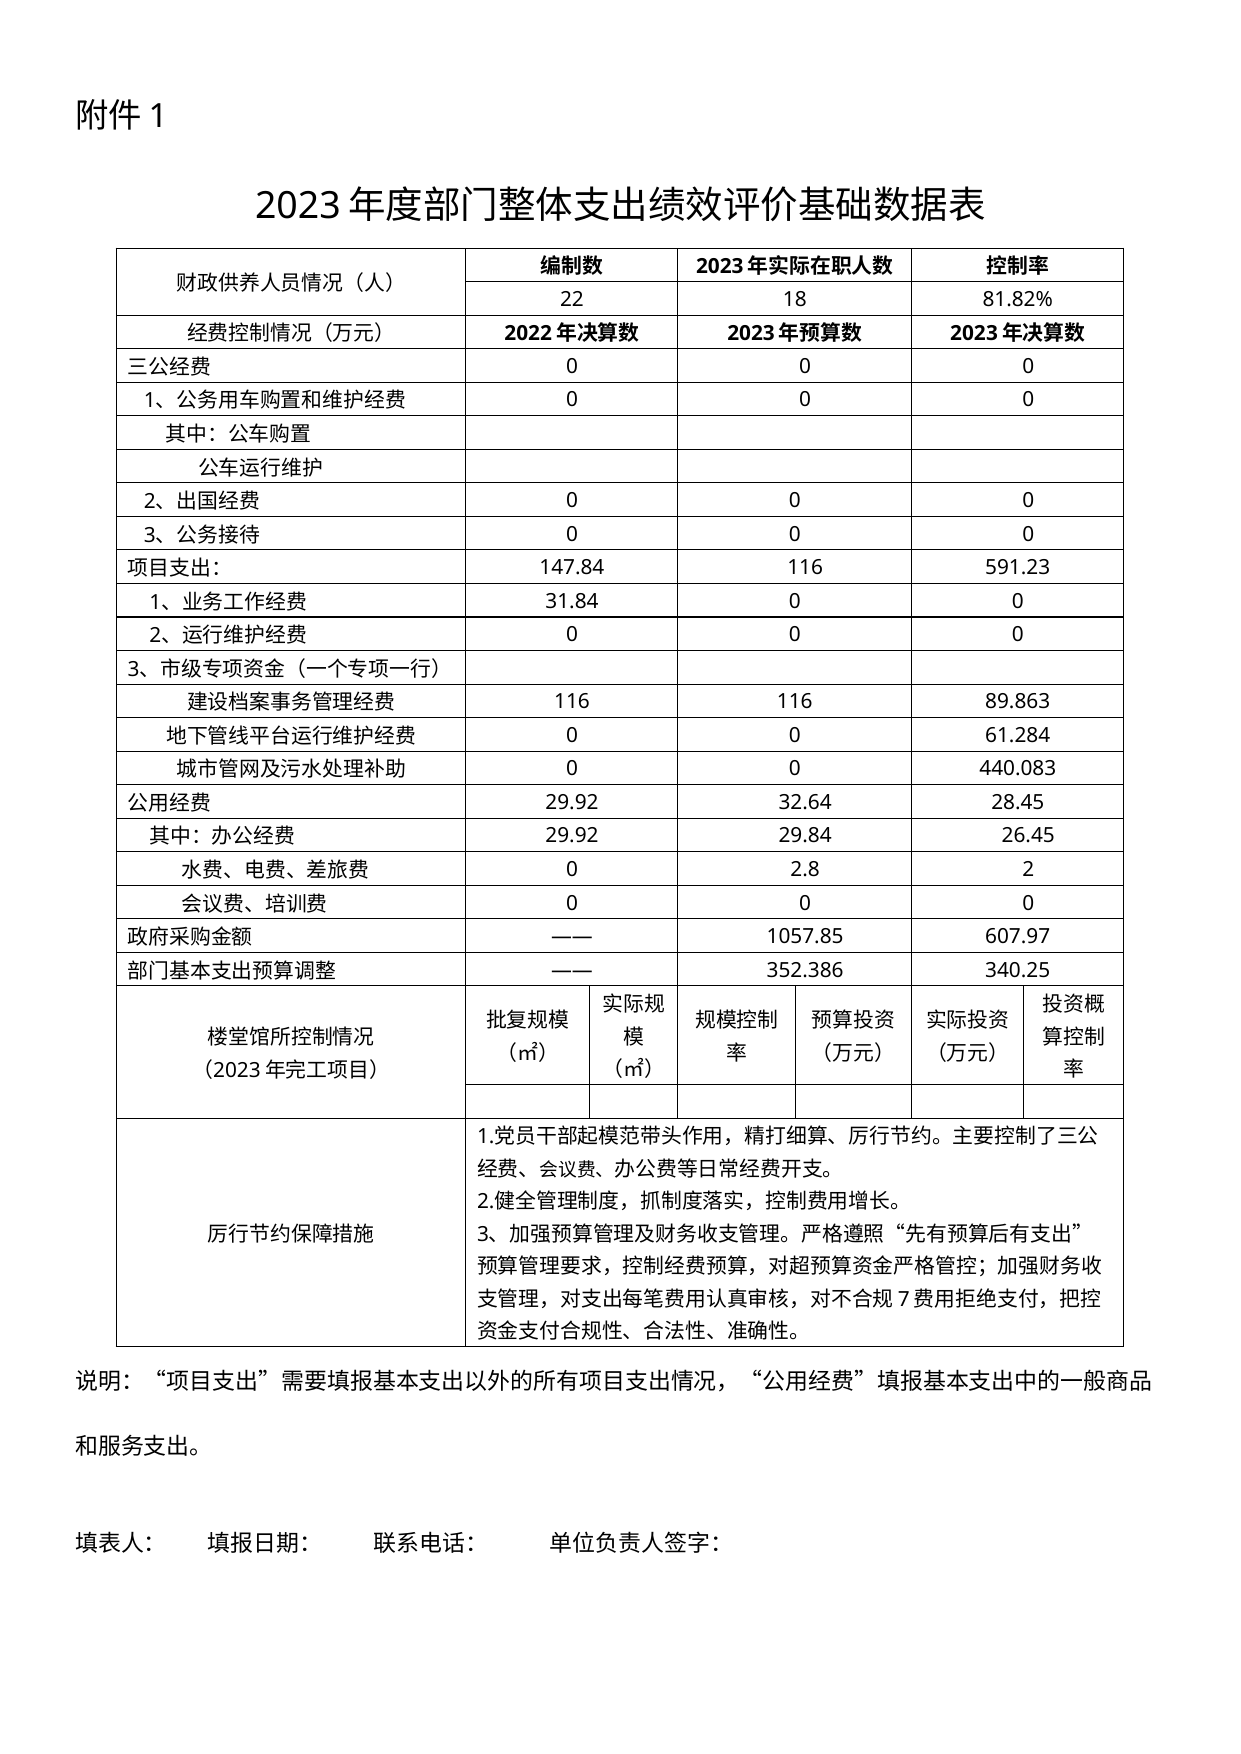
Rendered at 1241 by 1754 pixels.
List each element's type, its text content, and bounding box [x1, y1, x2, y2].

table_cell 591.23 [912, 550, 1123, 583]
table_cell 116 [678, 685, 911, 717]
table_cell 建设档案事务管理经费 [117, 685, 465, 717]
table_cell 1.党员干部起模范带头作用，精打细算、厉行节约。主要控制了三公经费、会议费、办公费等日常经费开支。 2.健全管理制度，抓制度落实，控制费用增长。 3、加强预算管理及财务收支管理。严格遵照“先有预算后有支出”预算管理要求，控制经费预算，对超预算资金严格管控；加强财务收支管理，对支出每笔费用认真审核，对不合规7费用拒绝支付，把控资金支付合规性、合法性、准确性。 [466, 1119, 1123, 1346]
table_cell 0 [912, 618, 1123, 650]
table_cell 0 [912, 349, 1123, 382]
table_cell 2023年预算数 [678, 316, 911, 348]
table_cell 水费、电费、差旅费 [117, 852, 465, 885]
table_cell 31.84 [466, 584, 677, 616]
table_cell 22 [466, 282, 677, 314]
table_header 2023年实际在职人数 [678, 249, 911, 281]
table_cell 0 [678, 752, 911, 784]
table_header 编制数 [466, 249, 677, 281]
table_cell —— [466, 953, 677, 985]
table_cell 城市管网及污水处理补助 [117, 752, 465, 784]
table_cell 0 [466, 752, 677, 784]
table_cell 116 [466, 685, 677, 717]
table_cell 18 [678, 282, 911, 314]
table_cell 0 [678, 584, 911, 616]
table_cell 0 [466, 349, 677, 382]
table_cell 厉行节约保障措施 [117, 1119, 465, 1346]
table_cell [912, 1085, 1023, 1117]
table_cell 三公经费 [117, 349, 465, 382]
table_cell 2.8 [678, 852, 911, 885]
table_cell 会议费、培训费 [117, 886, 465, 918]
table_cell 实际投资（万元） [912, 986, 1023, 1084]
table_cell 0 [466, 852, 677, 885]
table_cell 89.863 [912, 685, 1123, 717]
table_cell 0 [678, 718, 911, 751]
text 2023年度部门整体支出绩效评价基础数据表 [75, 170, 1165, 235]
table_cell 0 [466, 618, 677, 650]
table_cell 2 [912, 852, 1123, 885]
table_cell 32.64 [678, 785, 911, 818]
table_cell [796, 1085, 911, 1117]
table_cell 0 [466, 383, 677, 415]
table_cell 61.284 [912, 718, 1123, 751]
table_cell 0 [678, 483, 911, 516]
table_cell 0 [466, 718, 677, 751]
table_cell 批复规模 （㎡） [466, 986, 589, 1084]
table_cell [678, 1085, 795, 1117]
table_cell 0 [678, 886, 911, 918]
table_cell 0 [912, 383, 1123, 415]
table_cell 2、运行维护经费 [117, 618, 465, 650]
table_cell 0 [466, 517, 677, 549]
table_cell 部门基本支出预算调整 [117, 953, 465, 985]
table_cell 1057.85 [678, 919, 911, 952]
table_cell 实际规模（㎡） [590, 986, 677, 1084]
table_cell 其中：公车购置 [117, 416, 465, 449]
table_cell [466, 416, 677, 449]
table_cell [678, 416, 911, 449]
table_cell 地下管线平台运行维护经费 [117, 718, 465, 751]
table_cell 楼堂馆所控制情况 （2023年完工项目） [117, 986, 465, 1117]
table_cell 项目支出： [117, 550, 465, 583]
table_cell 0 [912, 483, 1123, 516]
table_cell 预算投资（万元） [796, 986, 911, 1084]
table_cell —— [466, 919, 677, 952]
table_cell 28.45 [912, 785, 1123, 818]
table_cell [590, 1085, 677, 1117]
table_cell 投资概算控制率 [1024, 986, 1123, 1084]
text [75, 1509, 1165, 1574]
table_cell 3、公务接待 [117, 517, 465, 549]
table_header 控制率 [912, 249, 1123, 281]
table_cell 公车运行维护 [117, 450, 465, 482]
table_cell [1024, 1085, 1123, 1117]
table_cell 0 [678, 383, 911, 415]
table_cell [678, 651, 911, 683]
table_cell 2022年决算数 [466, 316, 677, 348]
table_cell [912, 450, 1123, 482]
table_cell 340.25 [912, 953, 1123, 985]
table_cell 规模控制率 [678, 986, 795, 1084]
table_cell 0 [912, 584, 1123, 616]
table_cell 0 [678, 618, 911, 650]
table_cell 147.84 [466, 550, 677, 583]
table_cell 2、出国经费 [117, 483, 465, 516]
table_cell 0 [466, 483, 677, 516]
text 说明：“项目支出”需要填报基本支出以外的所有项目支出情况，“公用经费”填报基本支出中的一般商品和服务支出。 [75, 1347, 1165, 1477]
table_cell 3、市级专项资金（一个专项一行） [117, 651, 465, 683]
table_cell [912, 416, 1123, 449]
table_cell 607.97 [912, 919, 1123, 952]
table_cell 26.45 [912, 819, 1123, 851]
table_cell [466, 651, 677, 683]
table_cell [912, 651, 1123, 683]
table_cell 29.84 [678, 819, 911, 851]
table_cell [678, 450, 911, 482]
table_cell 0 [912, 886, 1123, 918]
table_header 财政供养人员情况（人） [117, 249, 465, 314]
table_cell 0 [678, 517, 911, 549]
table_cell 0 [466, 886, 677, 918]
text 附件1 [75, 81, 1165, 146]
table_cell 经费控制情况（万元） [117, 316, 465, 348]
table_cell [466, 450, 677, 482]
table_cell 公用经费 [117, 785, 465, 818]
table_cell 0 [912, 517, 1123, 549]
table_cell 2023年决算数 [912, 316, 1123, 348]
table_cell 1、业务工作经费 [117, 584, 465, 616]
table_cell [466, 1085, 589, 1117]
table_cell 1、公务用车购置和维护经费 [117, 383, 465, 415]
table_cell 其中：办公经费 [117, 819, 465, 851]
table_cell 116 [678, 550, 911, 583]
table_cell 29.92 [466, 819, 677, 851]
table_cell 440.083 [912, 752, 1123, 784]
table_cell 0 [678, 349, 911, 382]
table_cell 81.82% [912, 282, 1123, 314]
table_cell 352.386 [678, 953, 911, 985]
table_cell 政府采购金额 [117, 919, 465, 952]
table_cell 29.92 [466, 785, 677, 818]
